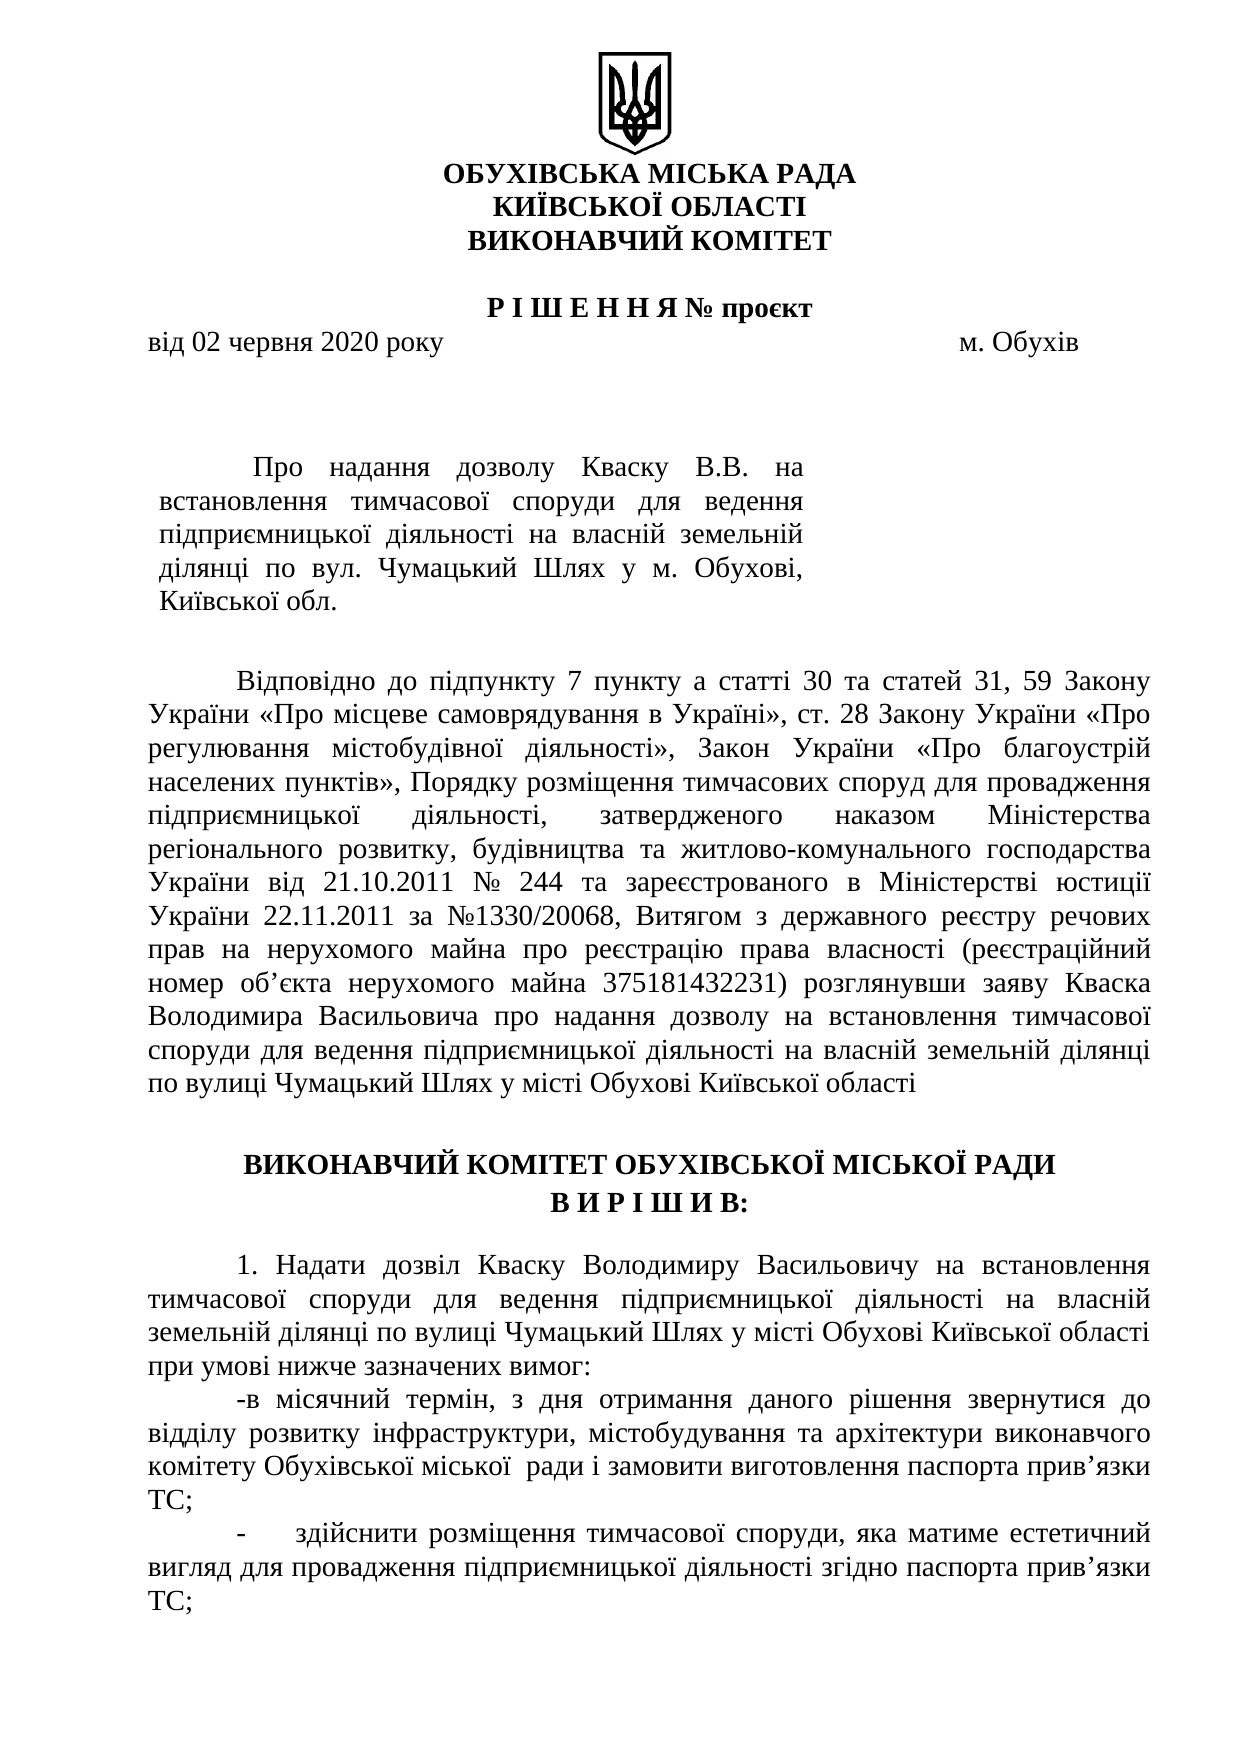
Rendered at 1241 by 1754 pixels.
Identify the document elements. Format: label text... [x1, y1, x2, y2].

list здійснити розміщення тимчасової споруди, яка матиме естетичний вигляд для провадження підприємницької діяльності згідно паспорта прив’язки ТС; [148, 1516, 1152, 1616]
text від 02 червня 2020 року м. Обухів [148, 324, 1152, 357]
picture [597, 51, 673, 156]
subtitle КИЇВСЬКОЇ ОБЛАСТІ [148, 189, 1152, 223]
subtitle ВИКОНАВЧИЙ КОМІТЕТ ОБУХІВСЬКОЇ МІСЬКОЇ РАДИ [148, 1147, 1152, 1181]
text ВИКОНАВЧИЙ КОМІТЕТ [148, 223, 1152, 257]
table_header Про надання дозволу Кваску В.В. на встановлення тимчасової споруди для ведення підприємницької діяльності на власній земельній ділянці по вул. Чумацький Шлях у м. Обухові, Київської обл. [148, 403, 815, 629]
text ОБУХІВСЬКА МІСЬКА РАДА [148, 88, 1152, 189]
text -в місячний термін, з дня отримання даного рішення звернутися до відділу розвитку інфраструктури, містобудування та архітектури виконавчого комітету Обухівської міської ради і замовити виготовлення паспорта прив’язки ТС; [148, 1381, 1152, 1516]
text 1. Надати дозвіл Кваску Володимиру Васильовичу на встановлення тимчасової споруди для ведення підприємницької діяльності на власній земельній ділянці по вулиці Чумацький Шлях у місті Обухові Київської області при умові нижче зазначених вимог: [148, 1247, 1152, 1381]
text Відповідно до підпункту 7 пункту а статті 30 та статей 31, 59 Закону України «Про місцеве самоврядування в Україні», ст. 28 Закону України «Про регулювання містобудівної діяльності», Закон України «Про благоустрій населених пунктів», Порядку розміщення тимчасових споруд для провадження підприємницької діяльності, затвердженого наказом Міністерства регіонального розвитку, будівництва та житлово-комунального господарства України від 21.10.2011 № 244 та зареєстрованого в Міністерстві юстиції України 22.11.2011 за №1330/20068, Витягом з державного реєстру речових прав на нерухомого майна про реєстрацію права власності (реєстраційний номер об’єкта нерухомого майна 375181432231) розглянувши заяву Кваска Володимира Васильовича про надання дозволу на встановлення тимчасової споруди для ведення підприємницької діяльності на власній земельній ділянці по вулиці Чумацький Шлях у місті Обухові Київської області [148, 663, 1152, 1099]
subtitle В И Р І Ш И В: [148, 1185, 1152, 1218]
text Р І Ш Е Н Н Я № проєкт [148, 290, 1152, 324]
